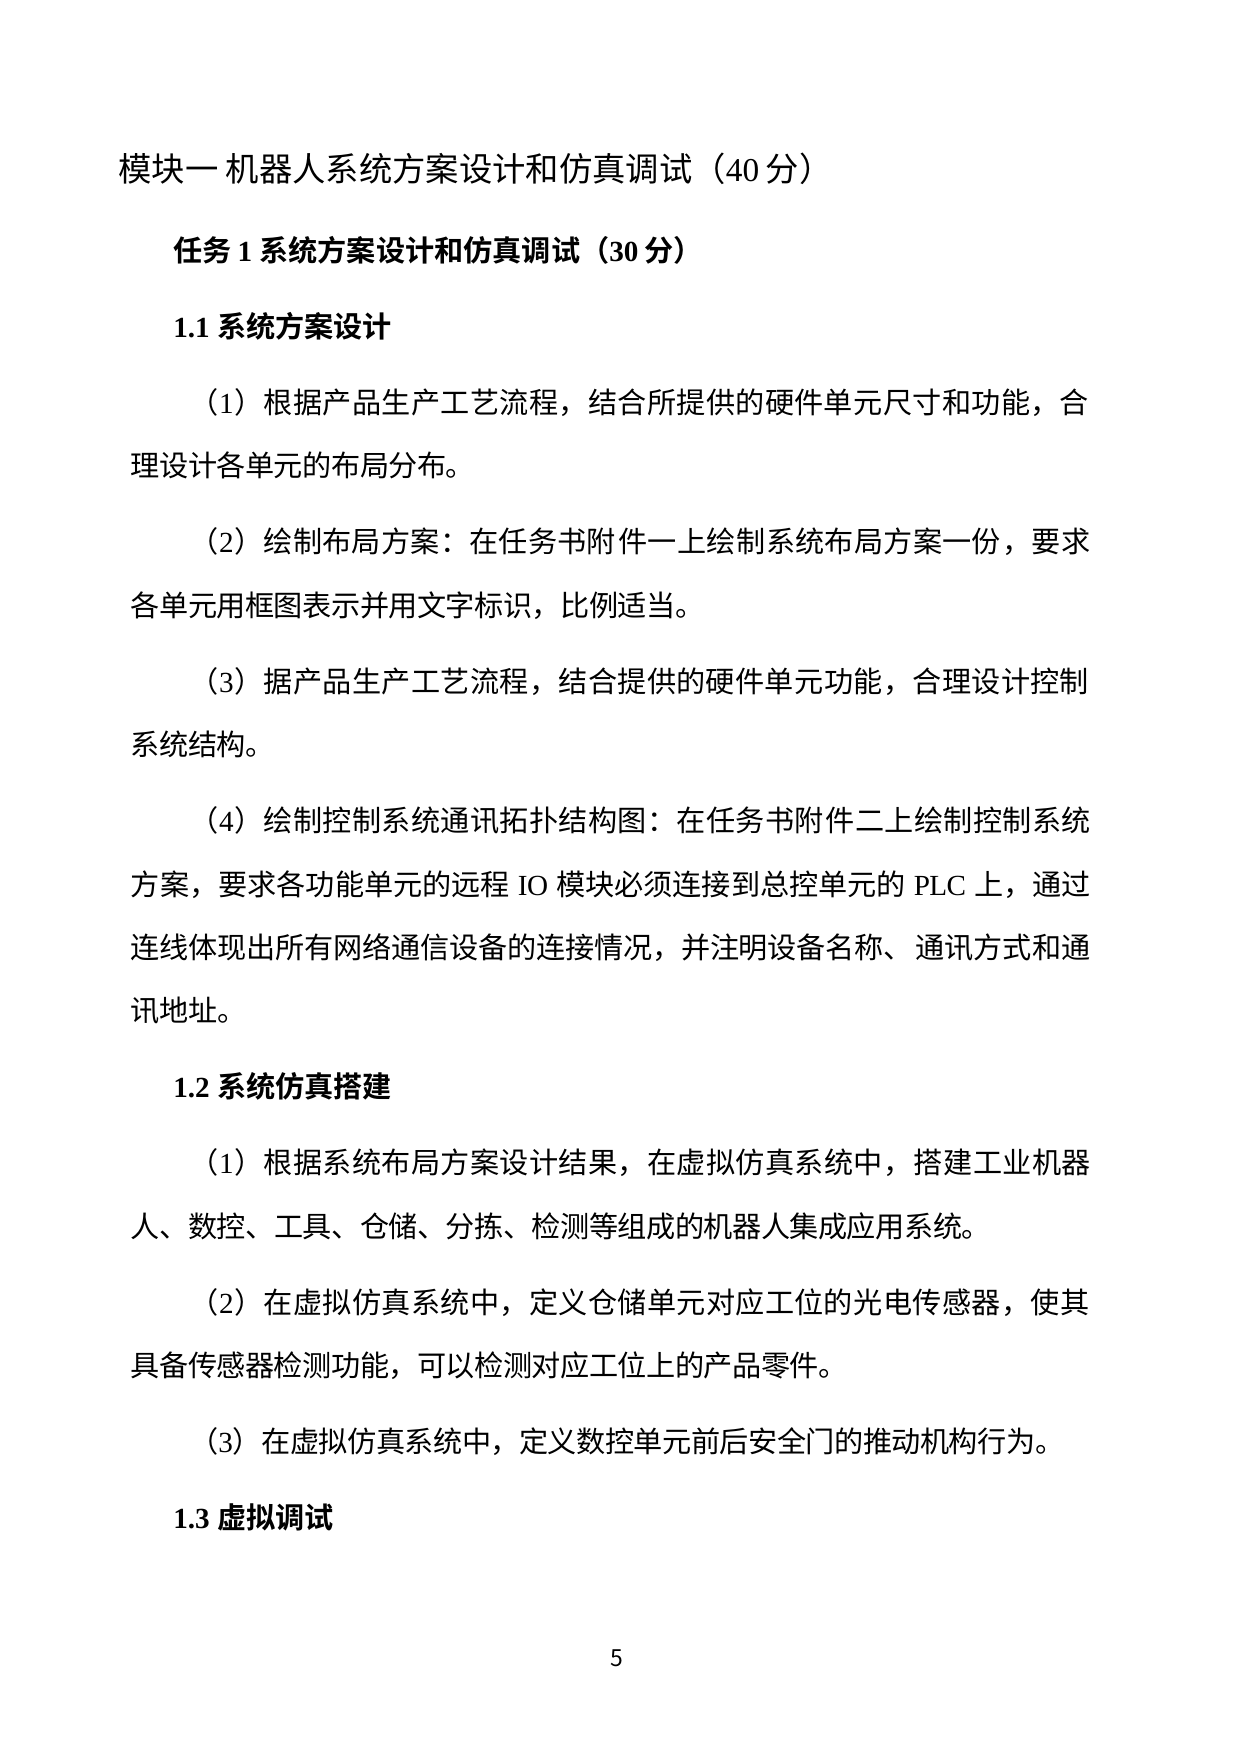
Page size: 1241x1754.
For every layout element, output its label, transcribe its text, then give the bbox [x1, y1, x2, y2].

text （2）绘制布局方案：在任务书附件一上绘制系统布局方案一份，要求各单元用框图表示并用文字标识，比例适当。 [131, 519, 1091, 624]
text 任务1 系统方案设计和仿真调试（30分） [144, 228, 1165, 270]
text （4）绘制控制系统通讯拓扑结构图：在任务书附件二上绘制控制系统方案，要求各功能单元的远程 IO 模块必须连接到总控单元的 PLC 上，通过连线体现出所有网络通信设备的连接情况，并注明设备名称、通讯方式和通讯地址。 [131, 798, 1091, 1030]
text （3）在虚拟仿真系统中，定义数控单元前后安全门的推动机构行为。 [131, 1418, 1091, 1461]
text 1.2 系统仿真搭建 [144, 1064, 1165, 1106]
text 1.3 虚拟调试 [144, 1494, 1165, 1537]
text （3）据产品生产工艺流程，结合提供的硬件单元功能，合理设计控制系统结构。 [131, 658, 1091, 764]
text 模块一 机器人系统方案设计和仿真调试（40分） [118, 143, 1165, 191]
text （2）在虚拟仿真系统中，定义仓储单元对应工位的光电传感器，使其具备传感器检测功能，可以检测对应工位上的产品零件。 [131, 1279, 1091, 1385]
text （1）根据系统布局方案设计结果，在虚拟仿真系统中，搭建工业机器人、数控、工具、仓储、分拣、检测等组成的机器人集成应用系统。 [131, 1140, 1091, 1246]
text （1）根据产品生产工艺流程，结合所提供的硬件单元尺寸和功能，合理设计各单元的布局分布。 [131, 379, 1091, 485]
text 1.1 系统方案设计 [144, 303, 1165, 346]
